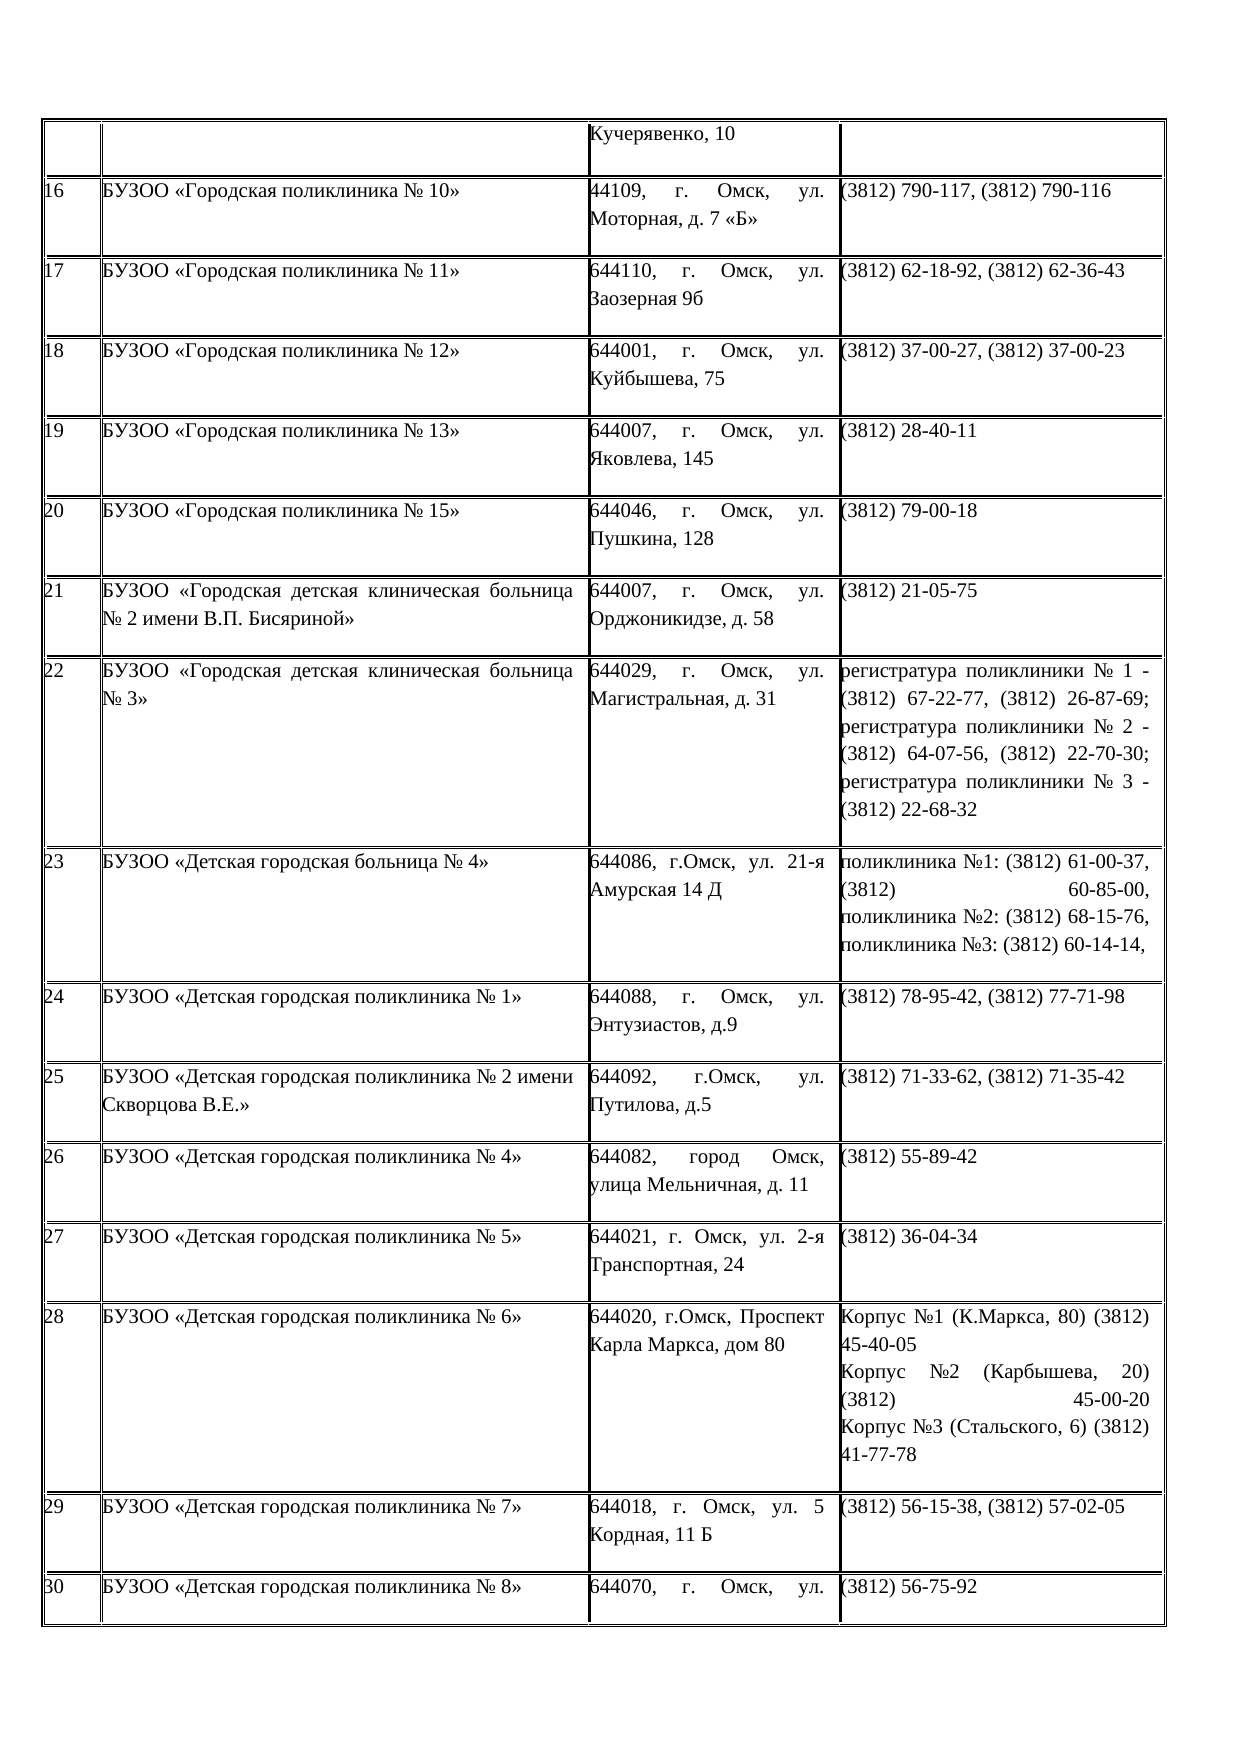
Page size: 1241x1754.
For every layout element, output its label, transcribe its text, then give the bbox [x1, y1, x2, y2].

table_cell 25 [43, 1061, 102, 1141]
table_cell 23 [43, 846, 102, 981]
table_cell 21 [45, 575, 100, 655]
table_cell (3812) 36-04-34 [840, 1221, 1165, 1301]
table_cell 644001, г. Омск, ул. Куйбышева, 75 [591, 339, 839, 415]
table_cell 29 [45, 1491, 100, 1571]
table_cell регистратура поликлиники № 1 - (3812) 67-22-77, (3812) 26-87-69; регистратура поликлиники № 2 - (3812) 64-07-56, (3812) 22-70-30; регистратура поликлиники № 3 - (3812) 22-68-32 [842, 655, 1164, 846]
table_cell (3812) 62-18-92, (3812) 62-36-43 [842, 255, 1164, 335]
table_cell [102, 120, 589, 175]
table_cell (3812) 55-89-42 [840, 1141, 1165, 1221]
table_cell БУЗОО «Городская детская клиническая больница № 3» [103, 659, 588, 846]
table_cell 30 [45, 1571, 102, 1624]
table_cell 28 [43, 1301, 102, 1491]
table_cell 24 [43, 981, 102, 1061]
table_cell БУЗОО «Городская поликлиника № 13» [103, 419, 588, 495]
table_cell 22 [45, 655, 100, 846]
table_cell 644046, г. Омск, ул. Пушкина, 128 [591, 499, 839, 575]
table_cell БУЗОО «Городская поликлиника № 10» [103, 179, 588, 255]
table_cell 644007, г. Омск, ул. Яковлева, 145 [591, 419, 839, 495]
table_cell (3812) 56-15-38, (3812) 57-02-05 [842, 1491, 1164, 1571]
table_cell БУЗОО «Городская поликлиника № 11» [103, 259, 588, 335]
table_cell БУЗОО «Детская городская больница № 4» [103, 849, 588, 981]
table_cell (3812) 28-40-11 [842, 415, 1164, 495]
table_cell (3812) 78-95-42, (3812) 77-71-98 [840, 981, 1165, 1061]
table_cell 644029, г. Омск, ул. Магистральная, д. 31 [591, 659, 839, 846]
table_cell БУЗОО «Детская городская поликлиника № 5» [103, 1224, 588, 1301]
table_cell БУЗОО «Детская городская поликлиника № 1» [103, 984, 588, 1061]
table_cell БУЗОО «Детская городская поликлиника № 7» [103, 1495, 588, 1571]
table_cell 15 [45, 122, 102, 175]
table_cell (3812) 71-33-62, (3812) 71-35-42 [840, 1061, 1165, 1141]
table_cell БУЗОО «Детская городская поликлиника № 4» [103, 1144, 588, 1221]
table_cell 644021, г. Омск, ул. 2-я Транспортная, 24 [591, 1224, 839, 1301]
table_cell 20 [45, 495, 100, 575]
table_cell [102, 1575, 589, 1624]
table_cell БУЗОО «Городская поликлиника № 12» [103, 339, 588, 415]
table_cell 644086, г.Омск, ул. 21-я Амурская 14 Д [591, 849, 839, 981]
table_cell 18 [45, 335, 100, 415]
table_cell 644020, г.Омск, Проспект Карла Маркса, дом 80 [591, 1304, 839, 1491]
table_cell 644082, город Омск, улица Мельничная, д. 11 [591, 1144, 839, 1221]
table_cell 644088, г. Омск, ул. Энтузиастов, д.9 [591, 984, 839, 1061]
table_cell Корпус №1 (К.Маркса, 80) (3812) 45-40-05 Корпус №2 (Карбышева, 20) (3812) 45-00-20 Корпус №3 (Стальского, 6) (3812) 41-77-78 [840, 1301, 1165, 1491]
table_cell 17 [45, 255, 100, 335]
table_cell БУЗОО «Городская детская клиническая больница № 2 имени В.П. Бисяриной» [103, 579, 588, 655]
table_cell БУЗОО «Детская городская поликлиника № 6» [103, 1304, 588, 1491]
table_cell 644007, г. Омск, ул. Орджоникидзе, д. 58 [591, 579, 839, 655]
table_cell 644092, г.Омск, ул. Путилова, д.5 [591, 1064, 839, 1141]
table_cell 44109, г. Омск, ул. Моторная, д. 7 «Б» [591, 179, 839, 255]
table_cell 19 [45, 415, 100, 495]
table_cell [840, 122, 1164, 175]
table_cell 16 [45, 175, 100, 255]
table_cell (3812) 56-75-92 [840, 1571, 1164, 1624]
table_cell 644018, г. Омск, ул. 5 Кордная, 11 Б [591, 1495, 839, 1571]
table_cell БУЗОО «Городская поликлиника № 15» [103, 499, 588, 575]
table_cell 644110, г. Омск, ул. Заозерная 9б [591, 259, 839, 335]
table_cell (3812) 79-00-18 [842, 495, 1164, 575]
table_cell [589, 120, 840, 175]
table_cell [589, 1575, 840, 1624]
table_cell поликлиника №1: (3812) 61-00-37, (3812) 60-85-00, поликлиника №2: (3812) 68-15-76, поликлиника №3: (3812) 60-14-14, [840, 846, 1165, 981]
table_cell 27 [43, 1221, 102, 1301]
table_cell (3812) 21-05-75 [842, 575, 1164, 655]
table_cell (3812) 37-00-27, (3812) 37-00-23 [842, 335, 1164, 415]
table_cell (3812) 790-117, (3812) 790-116 [842, 175, 1164, 255]
table_cell БУЗОО «Детская городская поликлиника № 2 имени Скворцова В.Е.» [103, 1064, 588, 1141]
table_cell 26 [43, 1141, 102, 1221]
